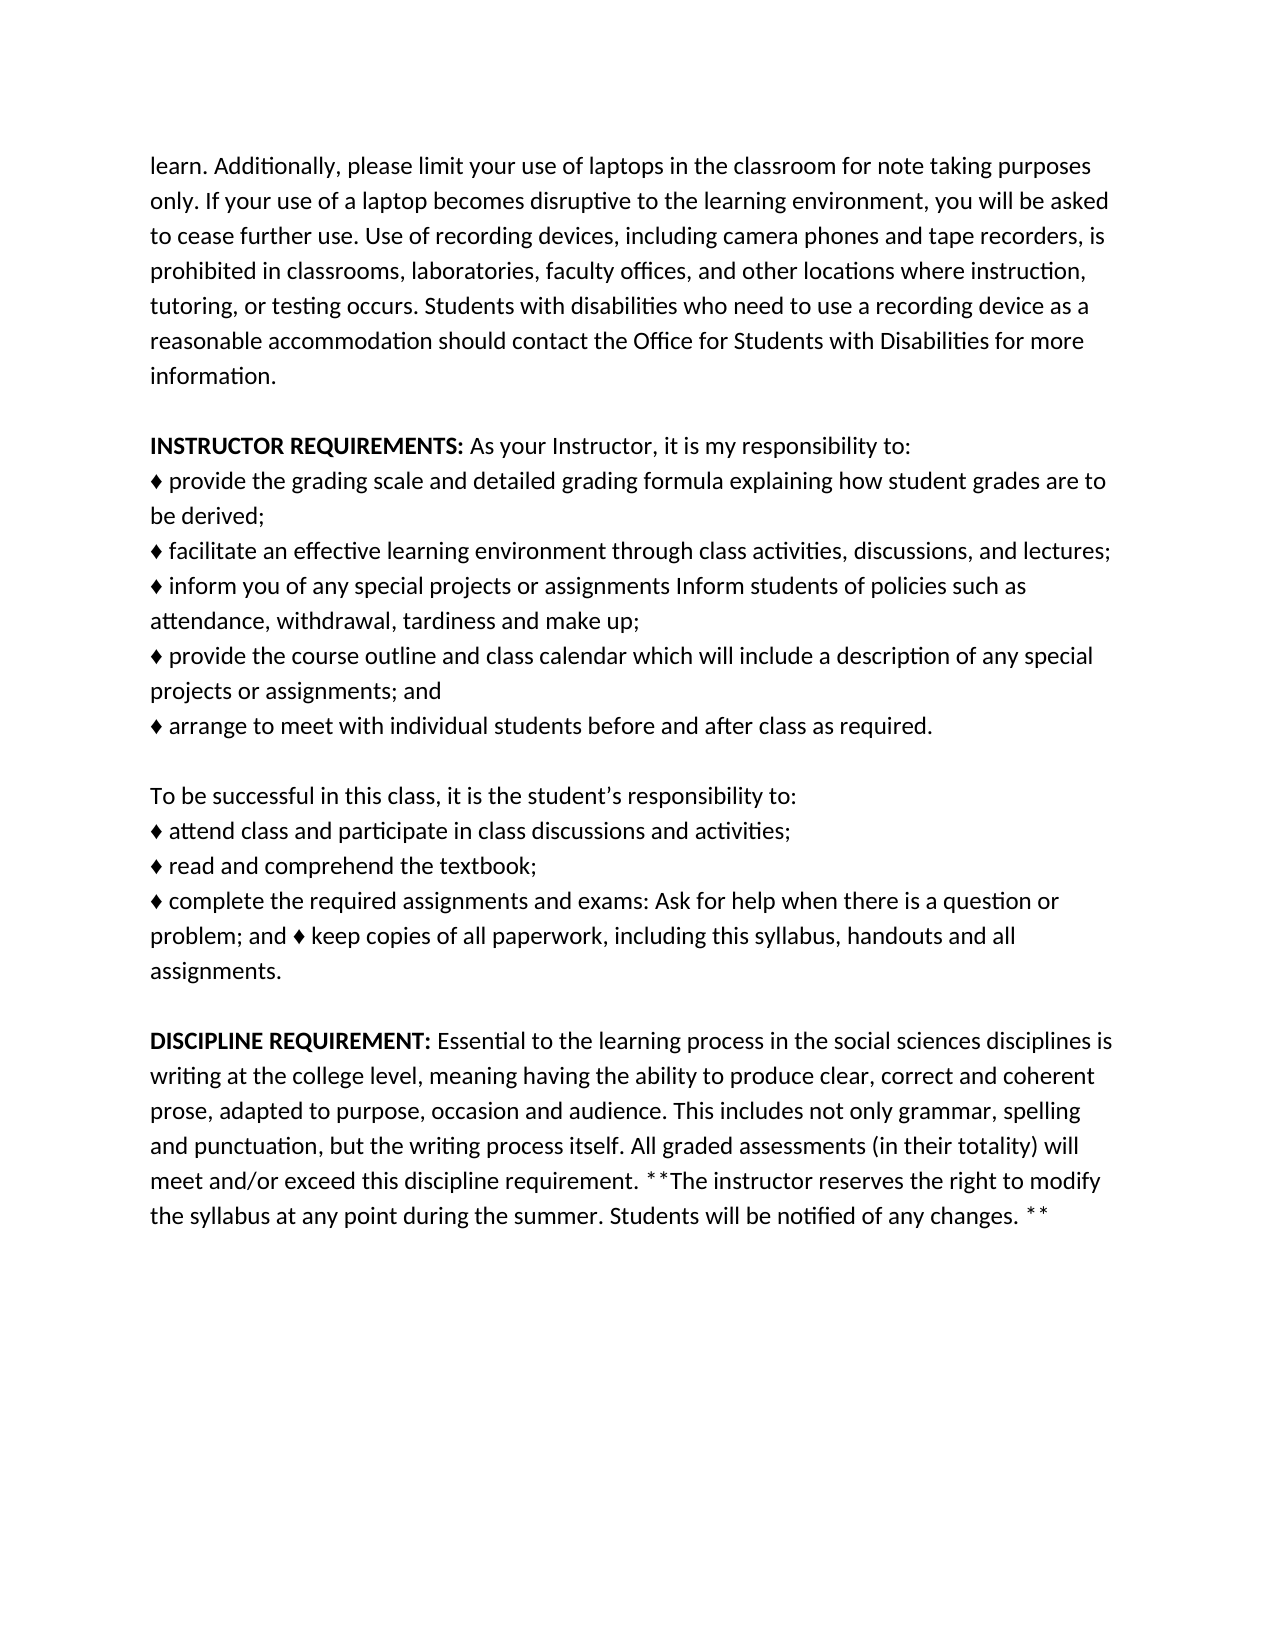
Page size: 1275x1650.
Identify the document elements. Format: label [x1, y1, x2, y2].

text [150, 150, 1125, 1231]
